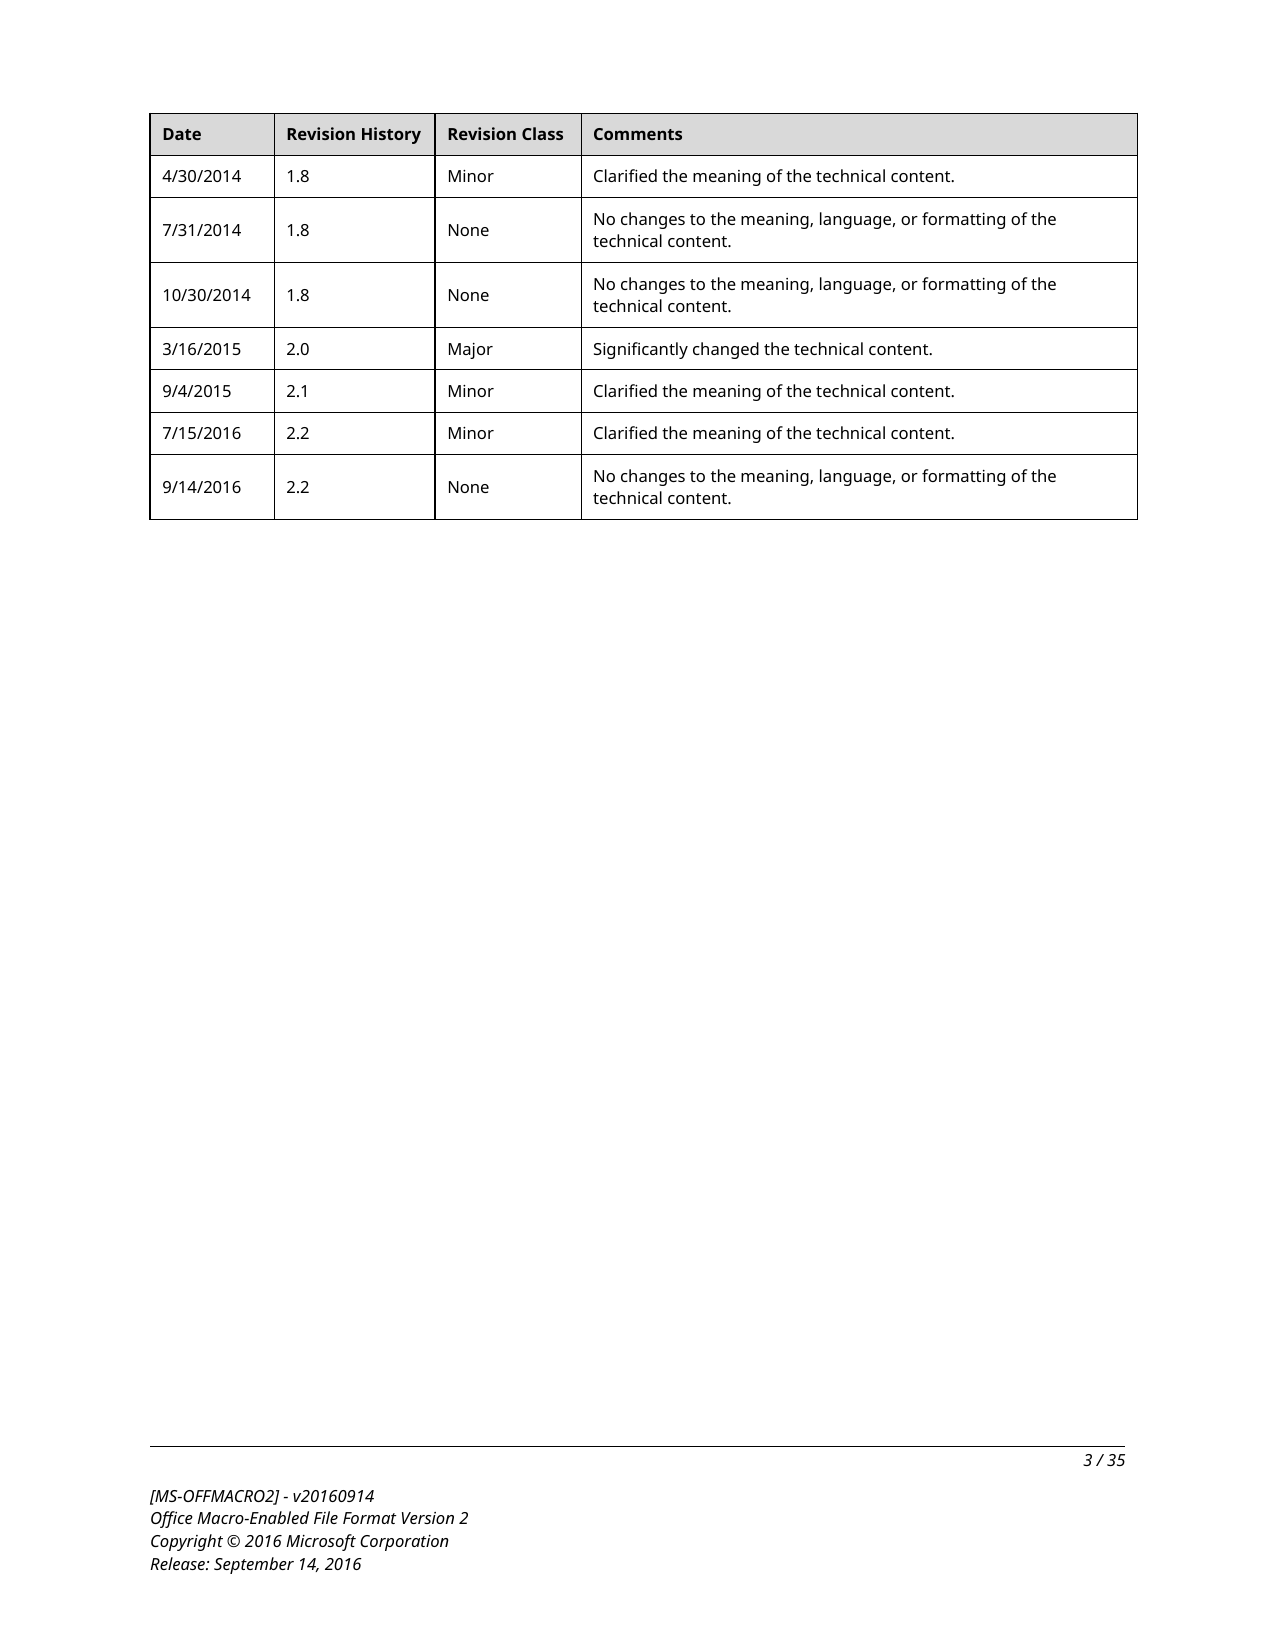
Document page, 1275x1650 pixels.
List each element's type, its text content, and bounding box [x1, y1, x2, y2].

table_cell No changes to the meaning, language, or formatting of the technical content. [582, 455, 1137, 519]
table_cell Clarified the meaning of the technical content. [582, 156, 1137, 197]
table_cell 2.0 [275, 328, 434, 369]
table_header Date [151, 114, 274, 155]
table_cell Minor [436, 156, 581, 197]
table_cell Minor [436, 370, 581, 412]
table_cell 1.8 [275, 156, 434, 197]
table_header Comments [582, 114, 1137, 155]
table_cell 2.1 [275, 370, 434, 412]
table_cell 7/31/2014 [151, 198, 274, 262]
table_cell None [436, 198, 581, 262]
table_cell Clarified the meaning of the technical content. [582, 370, 1137, 412]
table_cell No changes to the meaning, language, or formatting of the technical content. [582, 263, 1137, 327]
table_cell 1.8 [275, 263, 434, 327]
table_cell 9/4/2015 [151, 370, 274, 412]
table_cell 7/15/2016 [151, 413, 274, 454]
table_cell 4/30/2014 [151, 156, 274, 197]
table_cell None [436, 455, 581, 519]
table_cell Minor [436, 413, 581, 454]
table_cell 9/14/2016 [151, 455, 274, 519]
table_cell Significantly changed the technical content. [582, 328, 1137, 369]
table_header Revision History [275, 114, 434, 155]
table_cell 2.2 [275, 455, 434, 519]
table_cell Major [436, 328, 581, 369]
table_header Revision Class [436, 114, 581, 155]
table_cell 2.2 [275, 413, 434, 454]
table_cell 10/30/2014 [151, 263, 274, 327]
table_cell Clarified the meaning of the technical content. [582, 413, 1137, 454]
table_cell None [436, 263, 581, 327]
table_cell 3/16/2015 [151, 328, 274, 369]
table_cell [582, 198, 1137, 262]
table_cell 1.8 [275, 198, 434, 262]
